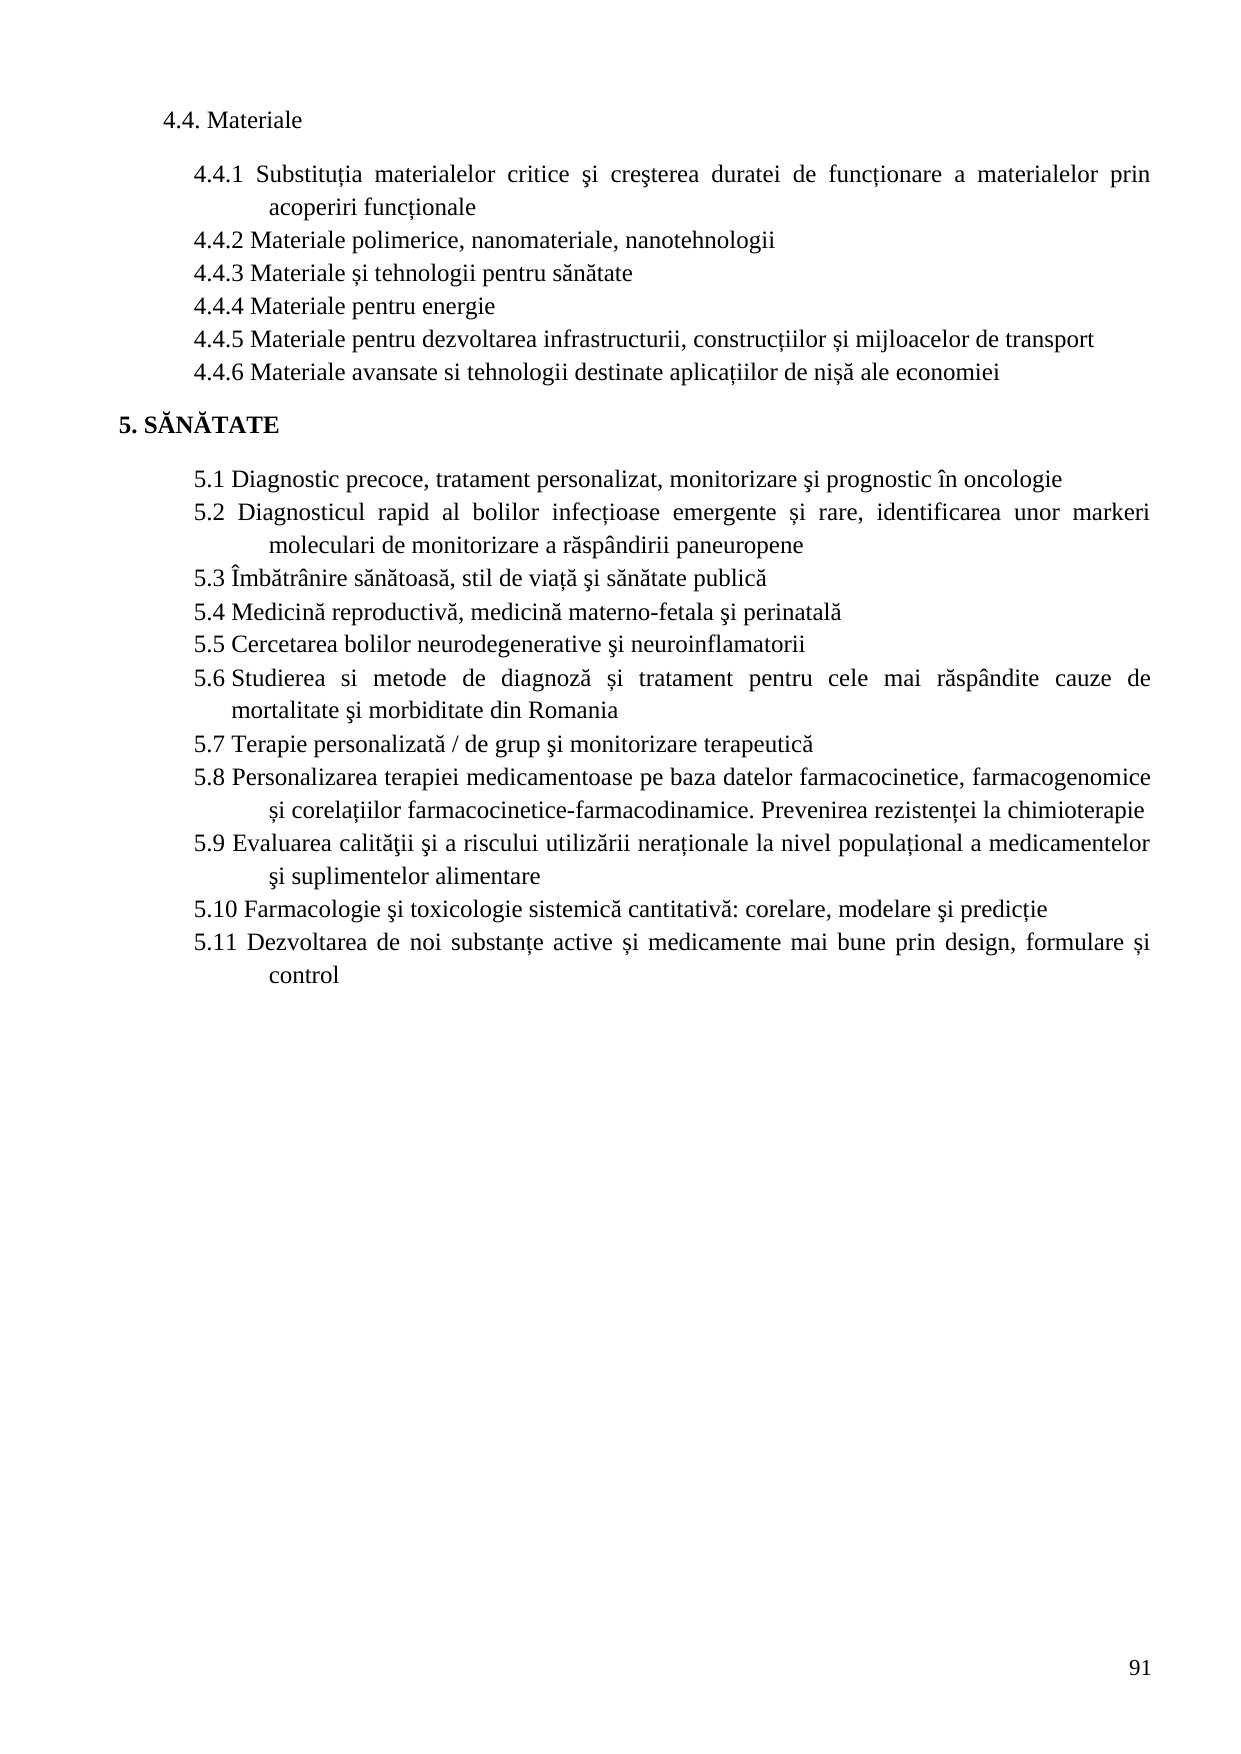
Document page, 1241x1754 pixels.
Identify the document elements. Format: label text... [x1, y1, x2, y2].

list Cercetarea bolilor neurodegenerative şi neuroinflamatorii [193, 629, 1152, 658]
list Studierea si metode de diagnoză și tratament pentru cele mai răspândite cauze de mortalitate şi morbiditate din Romania [193, 663, 1152, 724]
list 5.2 Diagnosticul rapid al bolilor infecțioase emergente și rare, identificarea unor markeri moleculari de monitorizare a răspândirii paneuropene [193, 497, 1152, 559]
list 5.8 Personalizarea terapiei medicamentoase pe baza datelor farmacocinetice, farmacogenomice și corelațiilor farmacocinetice-farmacodinamice. Prevenirea rezistenței la chimioterapie [193, 762, 1152, 823]
list 4.4.2 Materiale polimerice, nanomateriale, nanotehnologii [118, 225, 1152, 253]
list 5.10 Farmacologie şi toxicologie sistemică cantitativă: corelare, modelare şi predicție [193, 894, 1152, 922]
list 5.9 Evaluarea calităţii şi a riscului utilizării neraționale la nivel populațional a medicamentelor şi suplimentelor alimentare [193, 828, 1152, 889]
list 4.4.3 Materiale și tehnologii pentru sănătate [156, 258, 1152, 286]
list 4.4.4 Materiale pentru energie [156, 291, 1152, 319]
list 5.1 Diagnostic precoce, tratament personalizat, monitorizare şi prognostic în oncologie [193, 464, 1152, 493]
list Terapie personalizată / de grup şi monitorizare terapeutică [193, 729, 1152, 757]
list Îmbătrânire sănătoasă, stil de viață şi sănătate publică [193, 563, 1152, 592]
list 4.4.6 Materiale avansate si tehnologii destinate aplicațiilor de nișă ale economiei [156, 357, 1152, 386]
list 5.11 Dezvoltarea de noi substanțe active și medicamente mai bune prin design, formulare și control [193, 927, 1152, 988]
list 4.4.5 Materiale pentru dezvoltarea infrastructurii, construcțiilor și mijloacelor de transport [156, 324, 1152, 352]
list Medicină reproductivă, medicină materno-fetala şi perinatală [193, 597, 1152, 625]
text 4.4. Materiale [163, 105, 1152, 133]
text 5. SĂNĂTATE [118, 411, 1152, 439]
list 4.4.1 Substituția materialelor critice şi creşterea duratei de funcționare a materialelor prin acoperiri funcționale [193, 159, 1152, 220]
